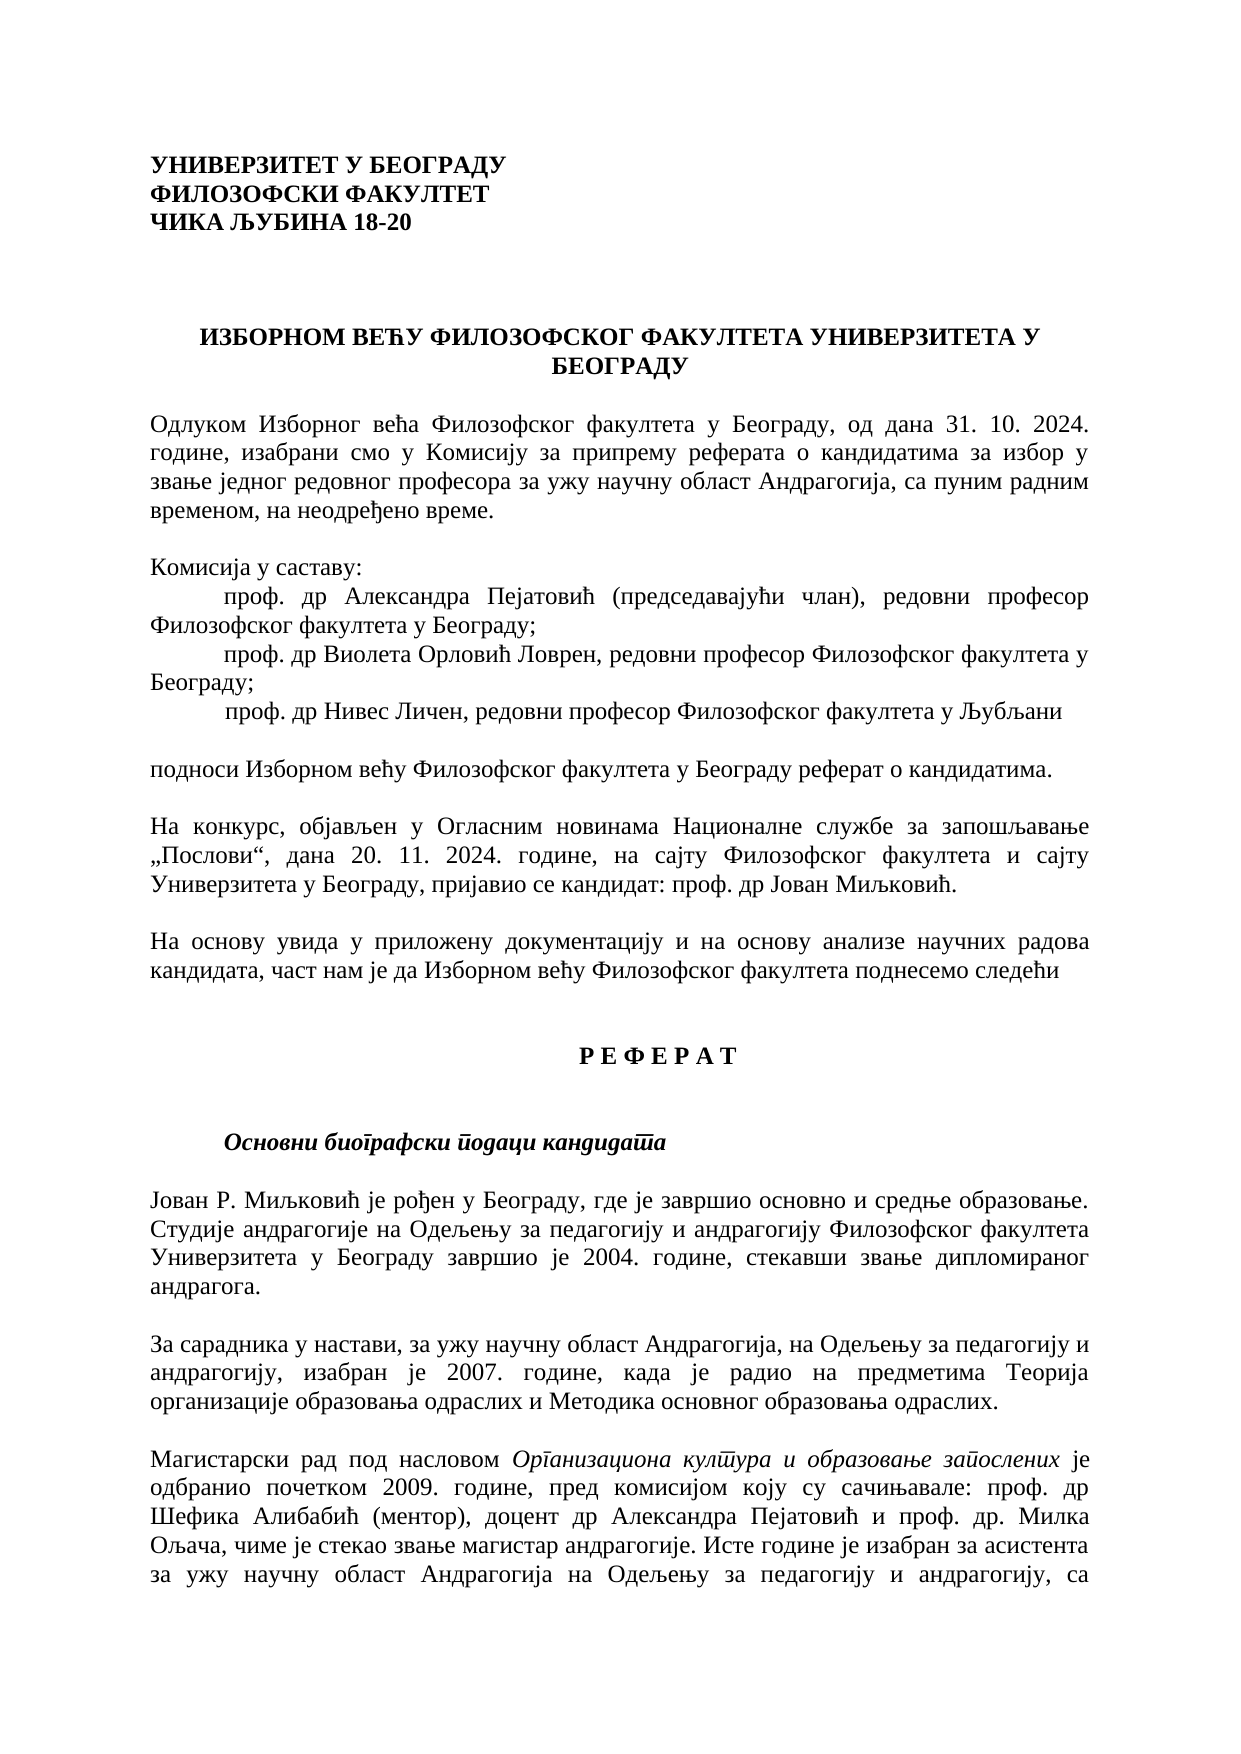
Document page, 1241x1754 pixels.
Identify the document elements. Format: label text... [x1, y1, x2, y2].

text На конкурс, објављен у Огласним новинама Националне службе за запошљавање „Послови“, дана 20. 11. 2024. године, на сајту Филозофског факултета и сајту Универзитета у Београду, пријавио се кандидат: проф. др Јован Миљковић. [150, 811, 1090, 897]
text проф. др Нивес Личен, редовни професор Филозофског факултета у Љубљани [150, 696, 1090, 725]
text проф. др Александра Пејатовић (председавајући члан), редовни професор Филозофског факултета у Београду; [150, 581, 1090, 639]
text За сарадника у настави, за ужу научну област Андрагогија, на Одељењу за педагогију и андрагогију, изабран је 2007. године, када је радио на предметима Теорија организације образовања одраслих и Методика основног образовања одраслих. [150, 1329, 1090, 1415]
text Јован Р. Миљковић је рођен у Београду, где је завршио основно и средње образовање. Студије андрагогије на Одељењу за педагогију и андрагогију Филозофског факултета Универзитета у Београду завршио је 2004. године, стекавши звање дипломираног андрагога. [150, 1185, 1090, 1300]
text подноси Изборном већу Филозофског факултета у Београду реферат о кандидатима. [150, 754, 1090, 782]
text ФИЛОЗОФСКИ ФАКУЛТЕТ [150, 179, 1090, 207]
text УНИВЕРЗИТЕТ У БЕОГРАДУ [150, 150, 1090, 179]
text проф. др Виолета Орловић Ловрен, редовни професор Филозофског факултета у Београду; [150, 639, 1090, 696]
text Основни биографски подаци кандидата [150, 1127, 1090, 1156]
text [150, 1444, 1090, 1587]
text ИЗБОРНОМ ВЕЋУ ФИЛОЗОФСКОГ ФАКУЛТЕТА УНИВЕРЗИТЕТА У БЕОГРАДУ [150, 322, 1090, 380]
text Одлуком Изборног већа Филозофског факултета у Београду, од дана 31. 10. 2024. године, изабрани смо у Комисију за припрему реферата о кандидатима за избор у звање једног редовног професора за ужу научну област Андрагогија, са пуним радним временом, на неодређено време. [150, 409, 1090, 524]
text Комисија у саставу: [150, 552, 1090, 581]
text ЧИКА ЉУБИНА 18-20 [150, 207, 1090, 236]
text На основу увида у приложену документацију и на основу анализе научних радова кандидата, част нам је да Изборном већу Филозофског факултета поднесемо следећи [150, 926, 1090, 984]
text Р Е Ф Е Р А Т [150, 1041, 1090, 1070]
